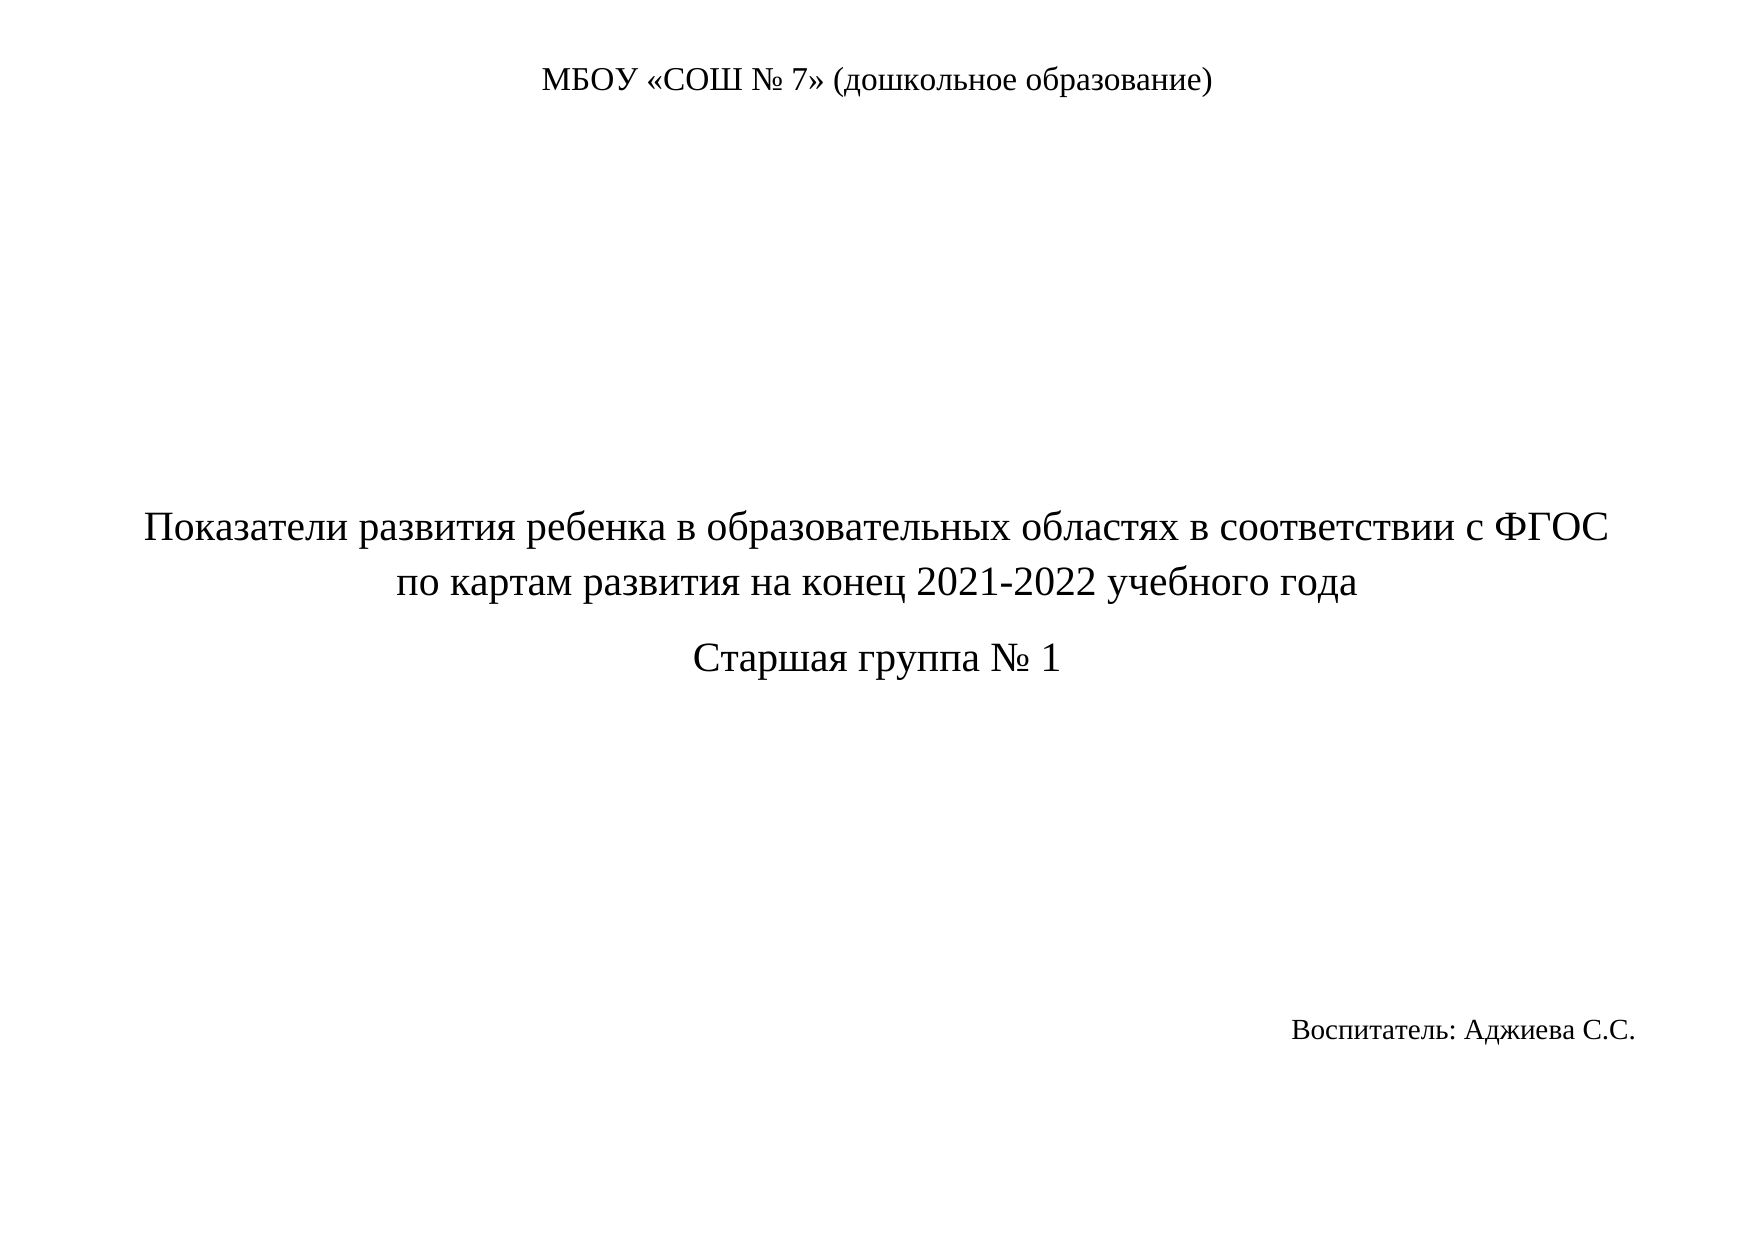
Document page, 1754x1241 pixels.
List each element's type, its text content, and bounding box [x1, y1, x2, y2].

text Показатели развития ребенка в образовательных областях в соответствии с ФГОС по картам развития на конец 2021-2022 учебного года [118, 501, 1636, 604]
text МБОУ «СОШ № 7» (дошкольное образование) [118, 59, 1636, 97]
text Старшая группа № 1 [118, 632, 1636, 680]
text Воспитатель: Аджиева С.С. [118, 1012, 1636, 1046]
